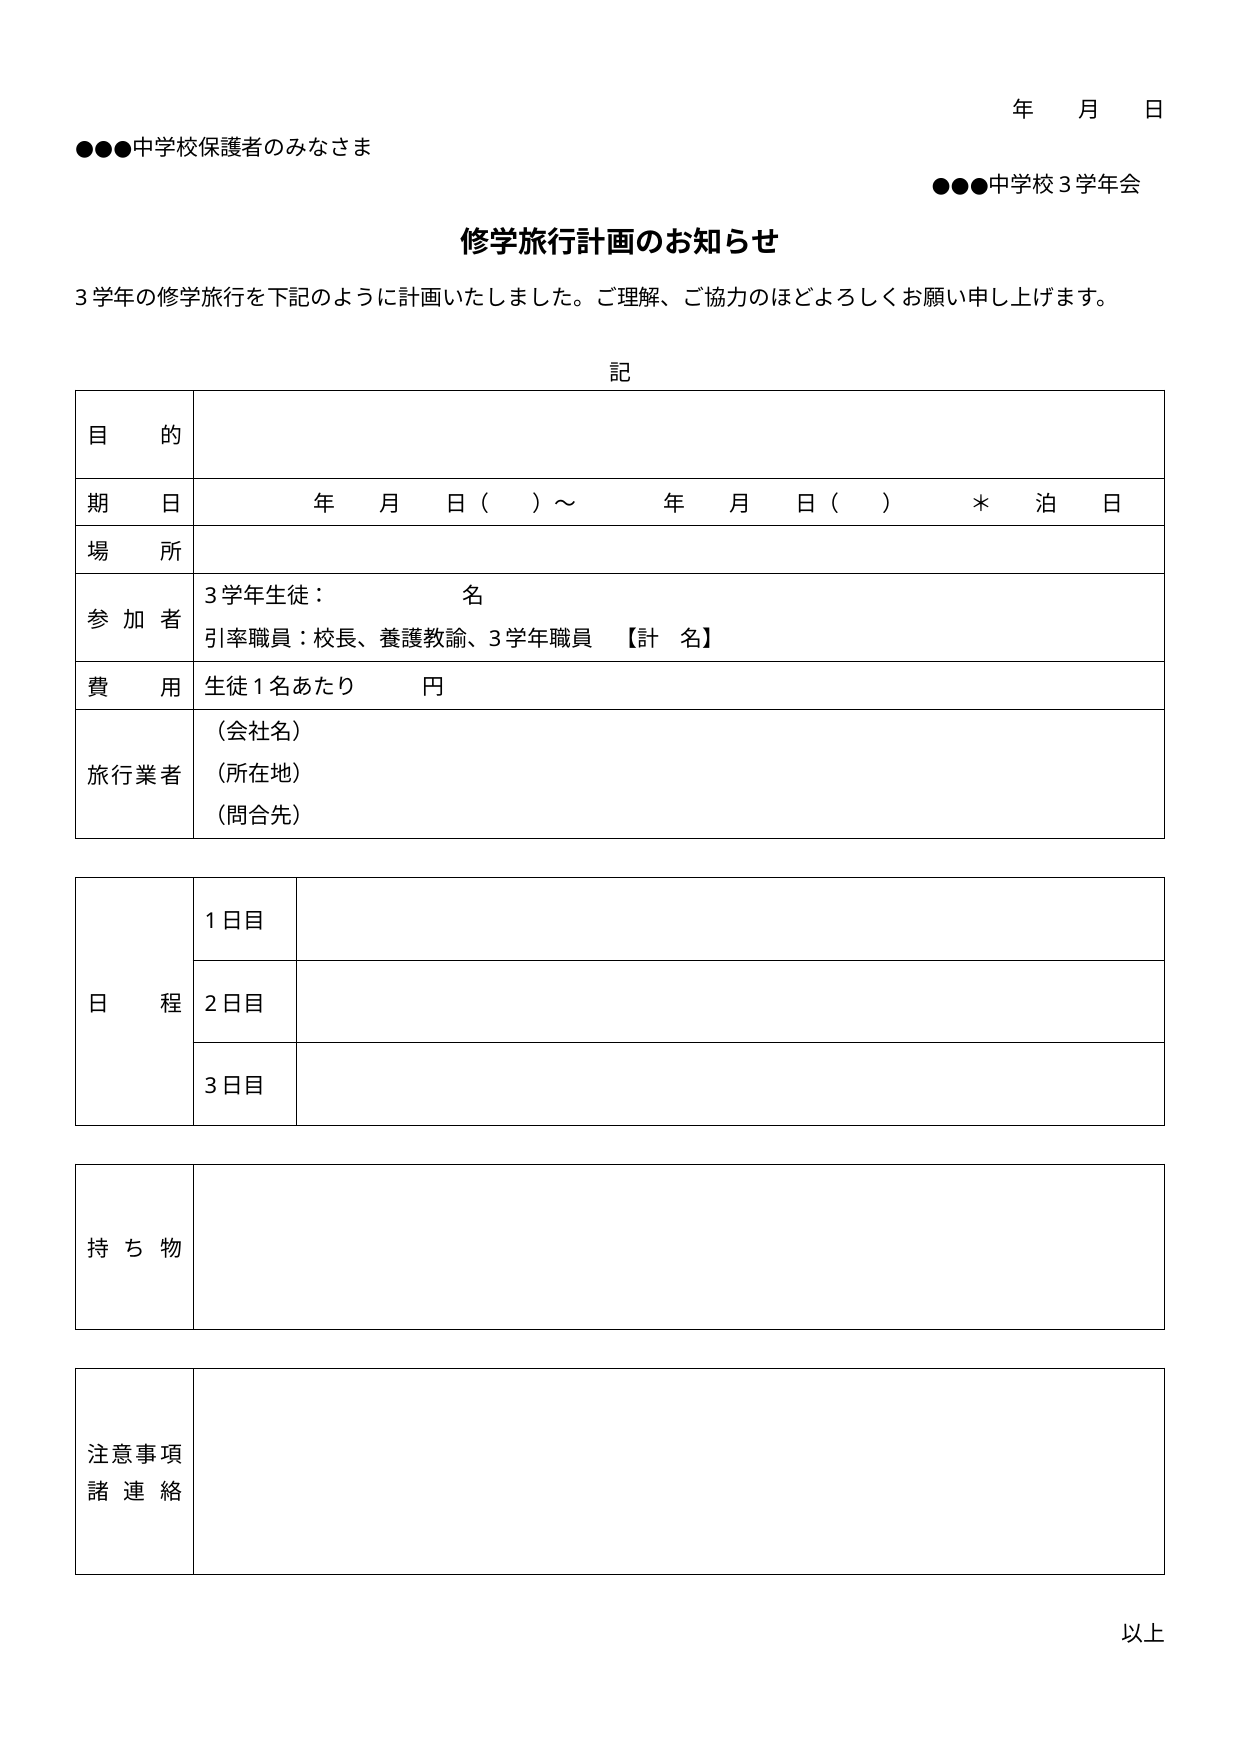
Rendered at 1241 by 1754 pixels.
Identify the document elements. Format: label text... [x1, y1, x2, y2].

table_header 目的 [76, 391, 193, 478]
table_cell 生徒1名あたり 円 [194, 662, 1164, 708]
table_cell 場所 [76, 526, 193, 573]
table_header [194, 1369, 1164, 1574]
subtitle 記 [75, 352, 1165, 389]
table_cell 費用 [76, 662, 193, 708]
table_cell 3学年生徒： 名 引率職員：校長、養護教諭、3学年職員 【計 名】 [194, 574, 1164, 661]
table_cell 参加者 [76, 574, 193, 661]
table_cell [194, 526, 1164, 573]
table_header [194, 1165, 1164, 1329]
table_cell 旅行業者 [76, 710, 193, 838]
table_header 持ち物 [76, 1165, 193, 1329]
table_header [194, 391, 1164, 478]
table_cell 3日目 [194, 1043, 296, 1125]
text ●●●中学校3学年会 [75, 164, 1165, 202]
table_header 注意事項 諸連絡 [76, 1369, 193, 1574]
table_cell 2日目 [194, 961, 296, 1042]
text 修学旅行計画のお知らせ [75, 202, 1165, 277]
table_header 日程 [76, 878, 193, 1125]
table_header 1日目 [194, 878, 296, 959]
table_cell [297, 1043, 1164, 1125]
text 以上 [75, 1613, 1165, 1650]
table_cell （会社名） （所在地） （問合先） [194, 710, 1164, 838]
text 3学年の修学旅行を下記のように計画いたしました。ご理解、ご協力のほどよろしくお願い申し上げます。 [75, 277, 1165, 314]
table_cell 期日 [76, 479, 193, 525]
text 年 月 日 [75, 89, 1165, 127]
text ●●●中学校保護者のみなさま [75, 127, 1165, 164]
table_cell [297, 961, 1164, 1042]
table_header [297, 878, 1164, 959]
table_cell 年 月 日（ ）～ 年 月 日（ ） ＊ 泊 日 [194, 479, 1164, 525]
